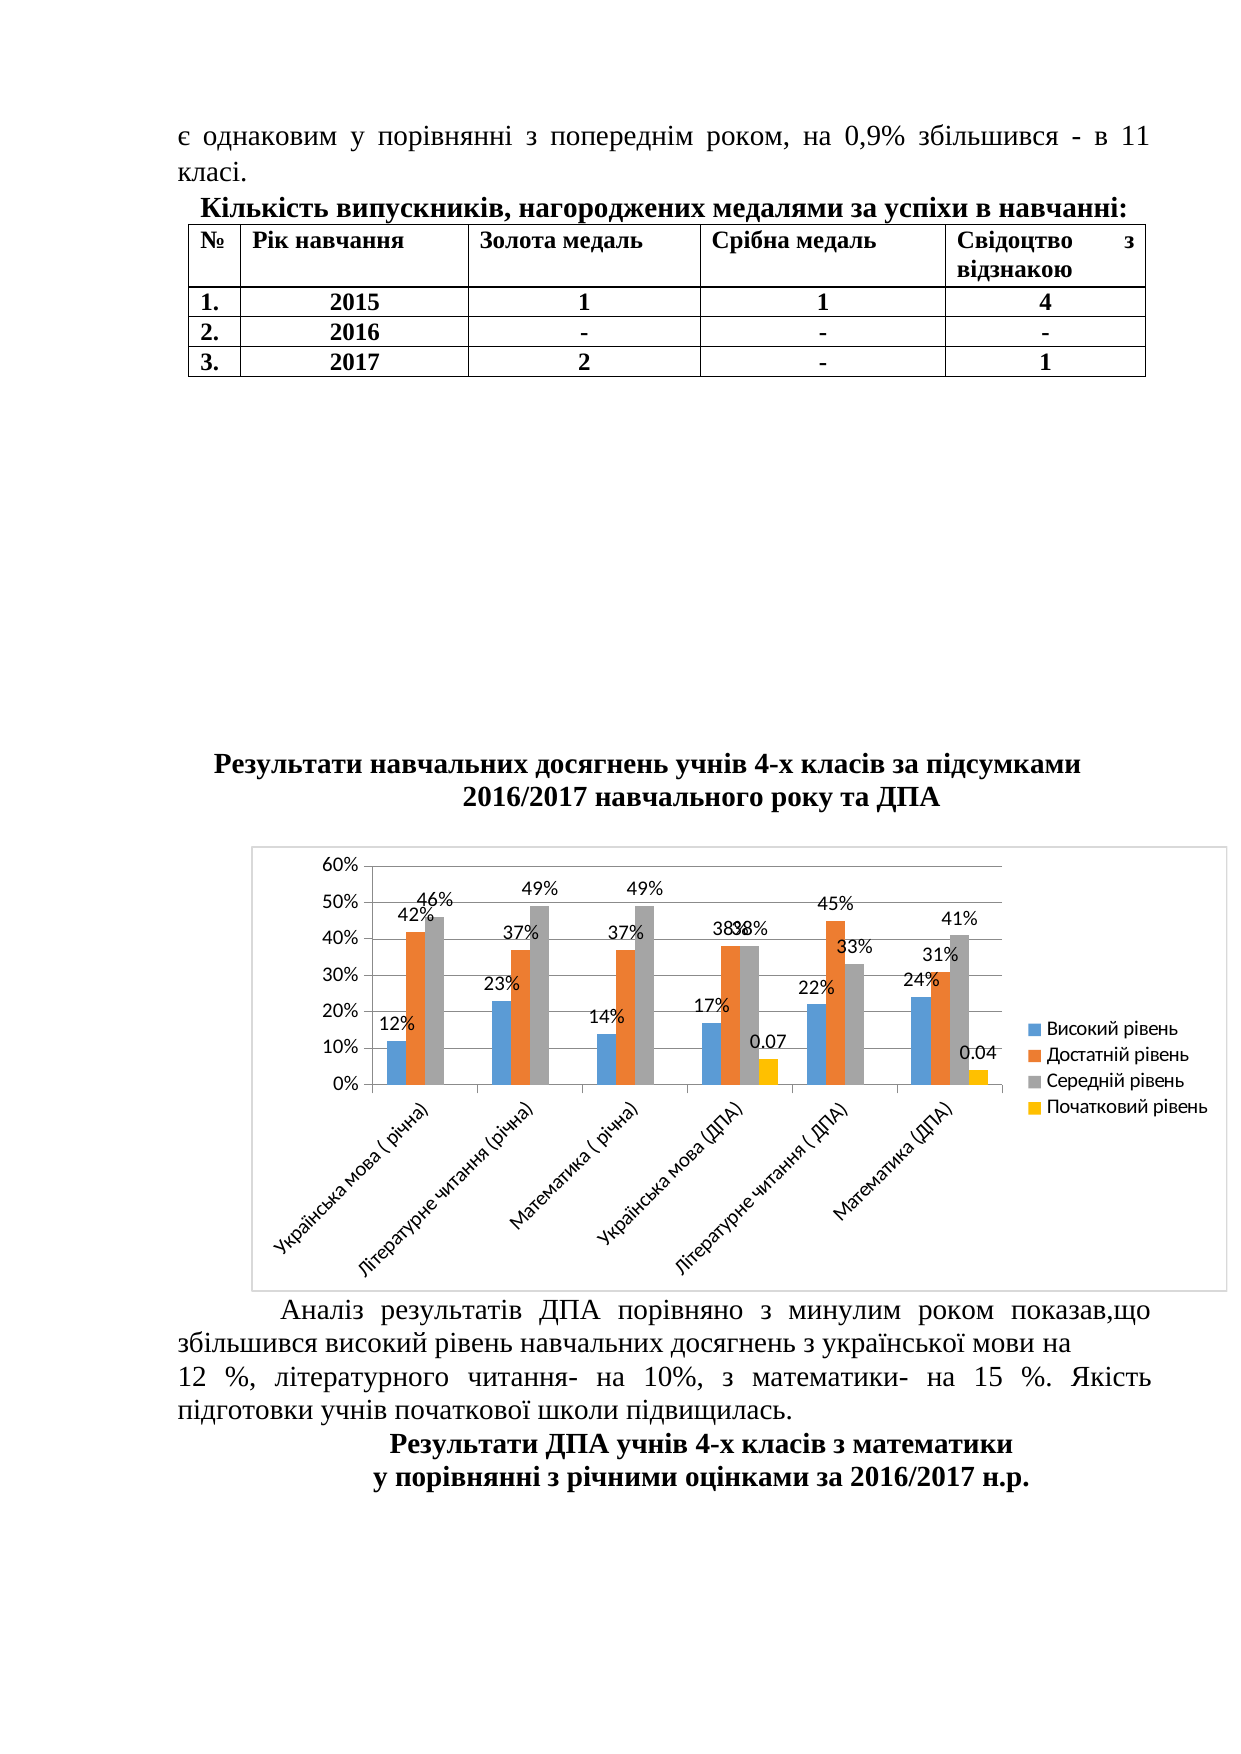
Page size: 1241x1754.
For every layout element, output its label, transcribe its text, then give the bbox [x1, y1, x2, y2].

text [177, 118, 1152, 188]
table_cell 2 [469, 347, 700, 376]
table_cell 1 [469, 288, 700, 316]
table_cell 1. [189, 288, 240, 316]
table_cell 1 [701, 288, 945, 316]
table_header Свідоцтво з відзнакою [946, 225, 1145, 286]
text 12 %, літературного читання- на 10%, з математики- на 15 %. Якість підготовки учнів початкової школи підвищилась. [177, 1359, 1152, 1426]
table_cell - [701, 347, 945, 376]
text Результати навчальних досягнень учнів 4-х класів за підсумками [177, 746, 1152, 779]
text у порівнянні з річними оцінками за 2016/2017 н.р. [177, 1459, 1152, 1493]
table_cell 3. [189, 347, 240, 376]
table_cell 2015 [241, 288, 468, 316]
table_header Срібна медаль [701, 225, 945, 286]
table_cell 2. [189, 317, 240, 346]
table_cell - [946, 317, 1145, 346]
text Результати ДПА учнів 4-х класів з математики [177, 1426, 1152, 1459]
text 2016/2017 навчального року та ДПА [177, 779, 1152, 813]
table_cell 2017 [241, 347, 468, 376]
table_header № [189, 225, 240, 286]
table_cell 4 [946, 288, 1145, 316]
table_header Рік навчання [241, 225, 468, 286]
text Кількість випускників, нагороджених медалями за успіхи в навчанні: [177, 190, 1152, 224]
table_cell 2016 [241, 317, 468, 346]
table_cell - [701, 317, 945, 346]
table_cell - [469, 317, 700, 346]
table_header Золота медаль [469, 225, 700, 286]
text Аналіз результатів ДПА порівняно з минулим роком показав,що збільшився високий рівень навчальних досягнень з української мови на [177, 1292, 1152, 1359]
table_cell 1 [946, 347, 1145, 376]
